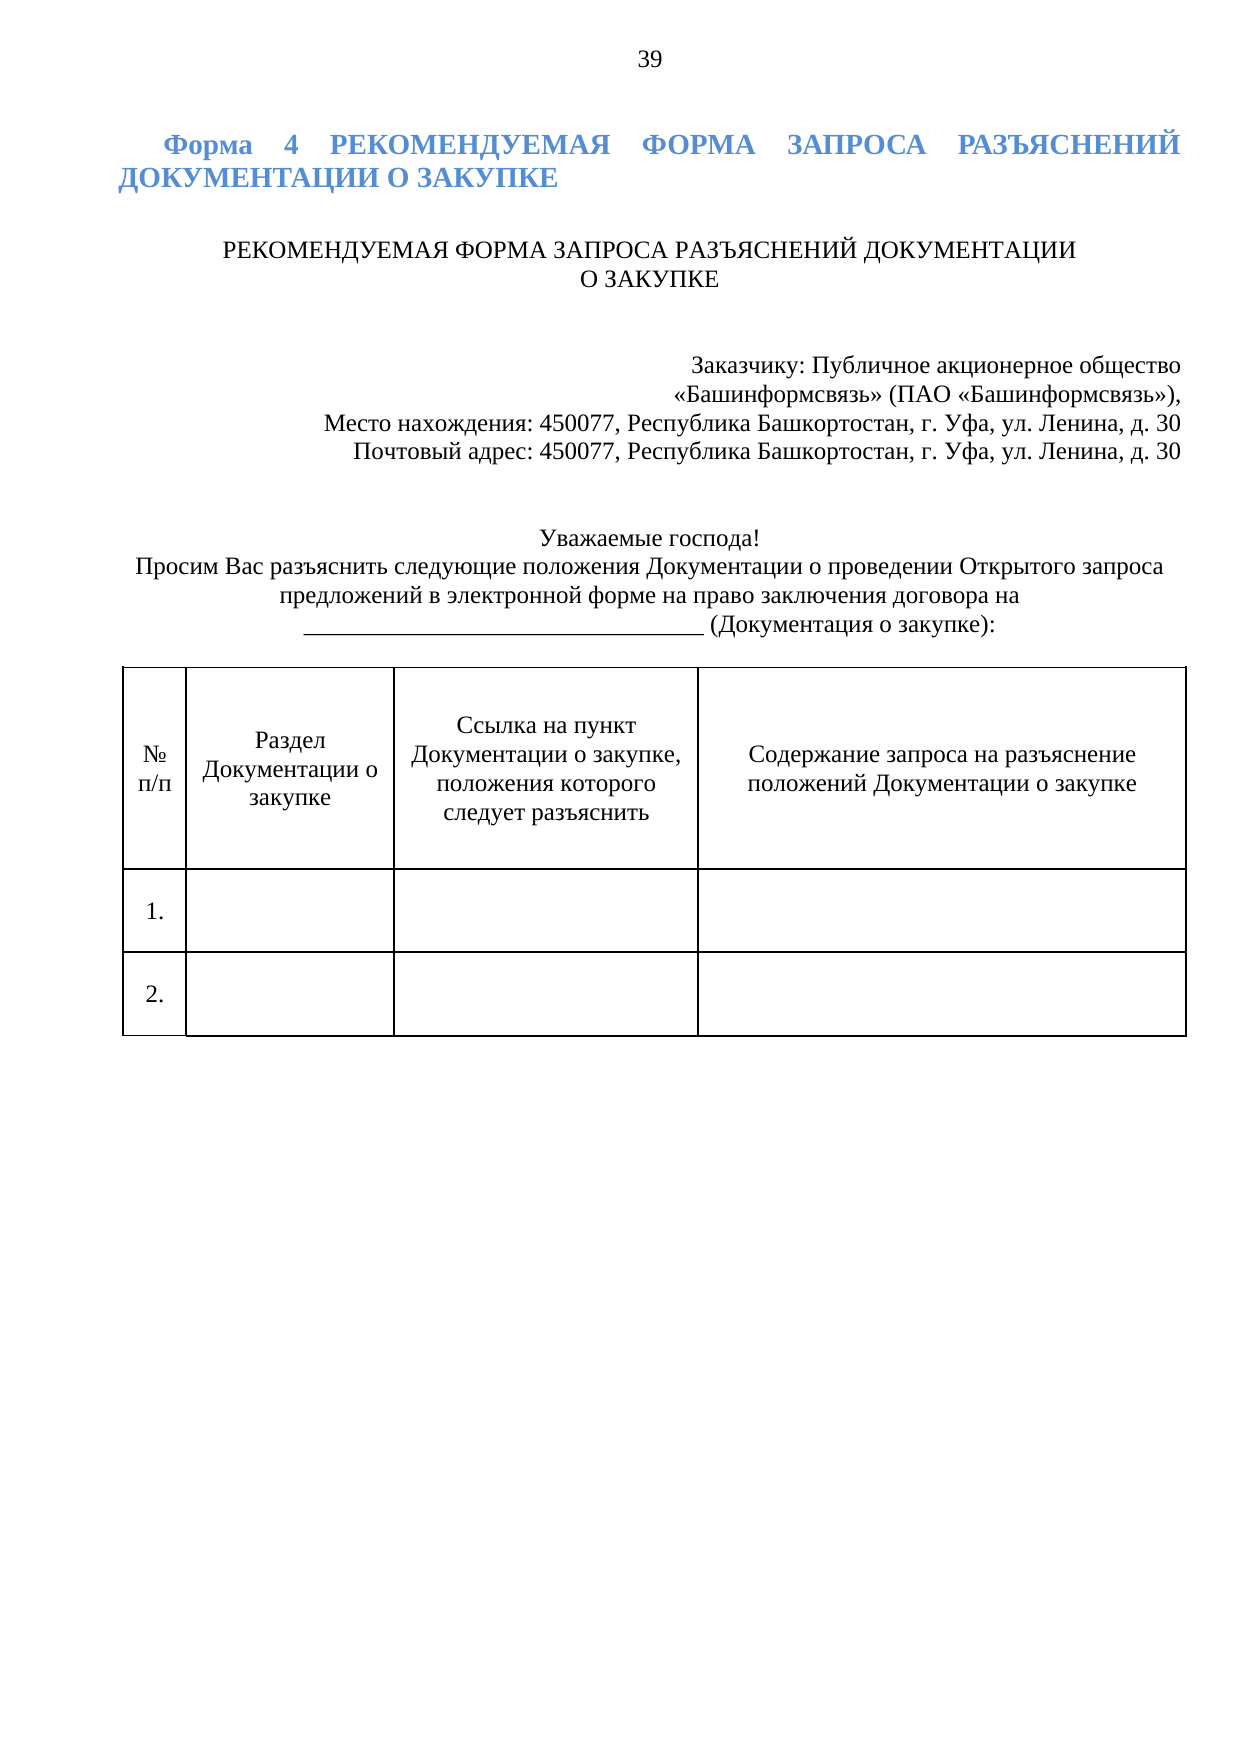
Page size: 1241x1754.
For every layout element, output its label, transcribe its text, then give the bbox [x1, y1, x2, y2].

text Форма 4 РЕКОМЕНДУЕМАЯ ФОРМА ЗАПРОСА РАЗЪЯСНЕНИЙ ДОКУМЕНТАЦИИ О ЗАКУПКЕ [118, 127, 1181, 194]
text Заказчику: Публичное акционерное общество [118, 350, 1181, 379]
text Место нахождения: 450077, Республика Башкортостан, г. Уфа, ул. Ленина, д. 30 [118, 408, 1181, 436]
table_cell [187, 870, 393, 951]
table_header Раздел Документации о закупке [187, 668, 393, 868]
text Уважаемые господа! [118, 523, 1181, 551]
table_header Ссылка на пункт Документации о закупке, положения которого следует разъяснить [395, 668, 697, 868]
table_cell [699, 870, 1185, 951]
table_cell 2. [124, 953, 185, 1035]
text Просим Вас разъяснить следующие положения Документации о проведении Открытого запроса предложений в электронной форме на право заключения договора на ________________________________ (Документация о закупке): [118, 551, 1181, 638]
text Почтовый адрес: 450077, Республика Башкортостан, г. Уфа, ул. Ленина, д. 30 [118, 436, 1181, 465]
table_cell [699, 953, 1185, 1035]
text О ЗАКУПКЕ [118, 264, 1181, 293]
table_cell 1. [124, 870, 185, 951]
table_cell [395, 870, 697, 951]
table_cell [187, 953, 393, 1035]
table_header № п/п [124, 668, 185, 868]
table_header Содержание запроса на разъяснение положений Документации о закупке [699, 668, 1185, 868]
table_cell [395, 953, 697, 1035]
text РЕКОМЕНДУЕМАЯ ФОРМА ЗАПРОСА РАЗЪЯСНЕНИЙ ДОКУМЕНТАЦИИ [118, 235, 1181, 264]
text «Башинформсвязь» (ПАО «Башинформсвязь»), [118, 379, 1181, 408]
